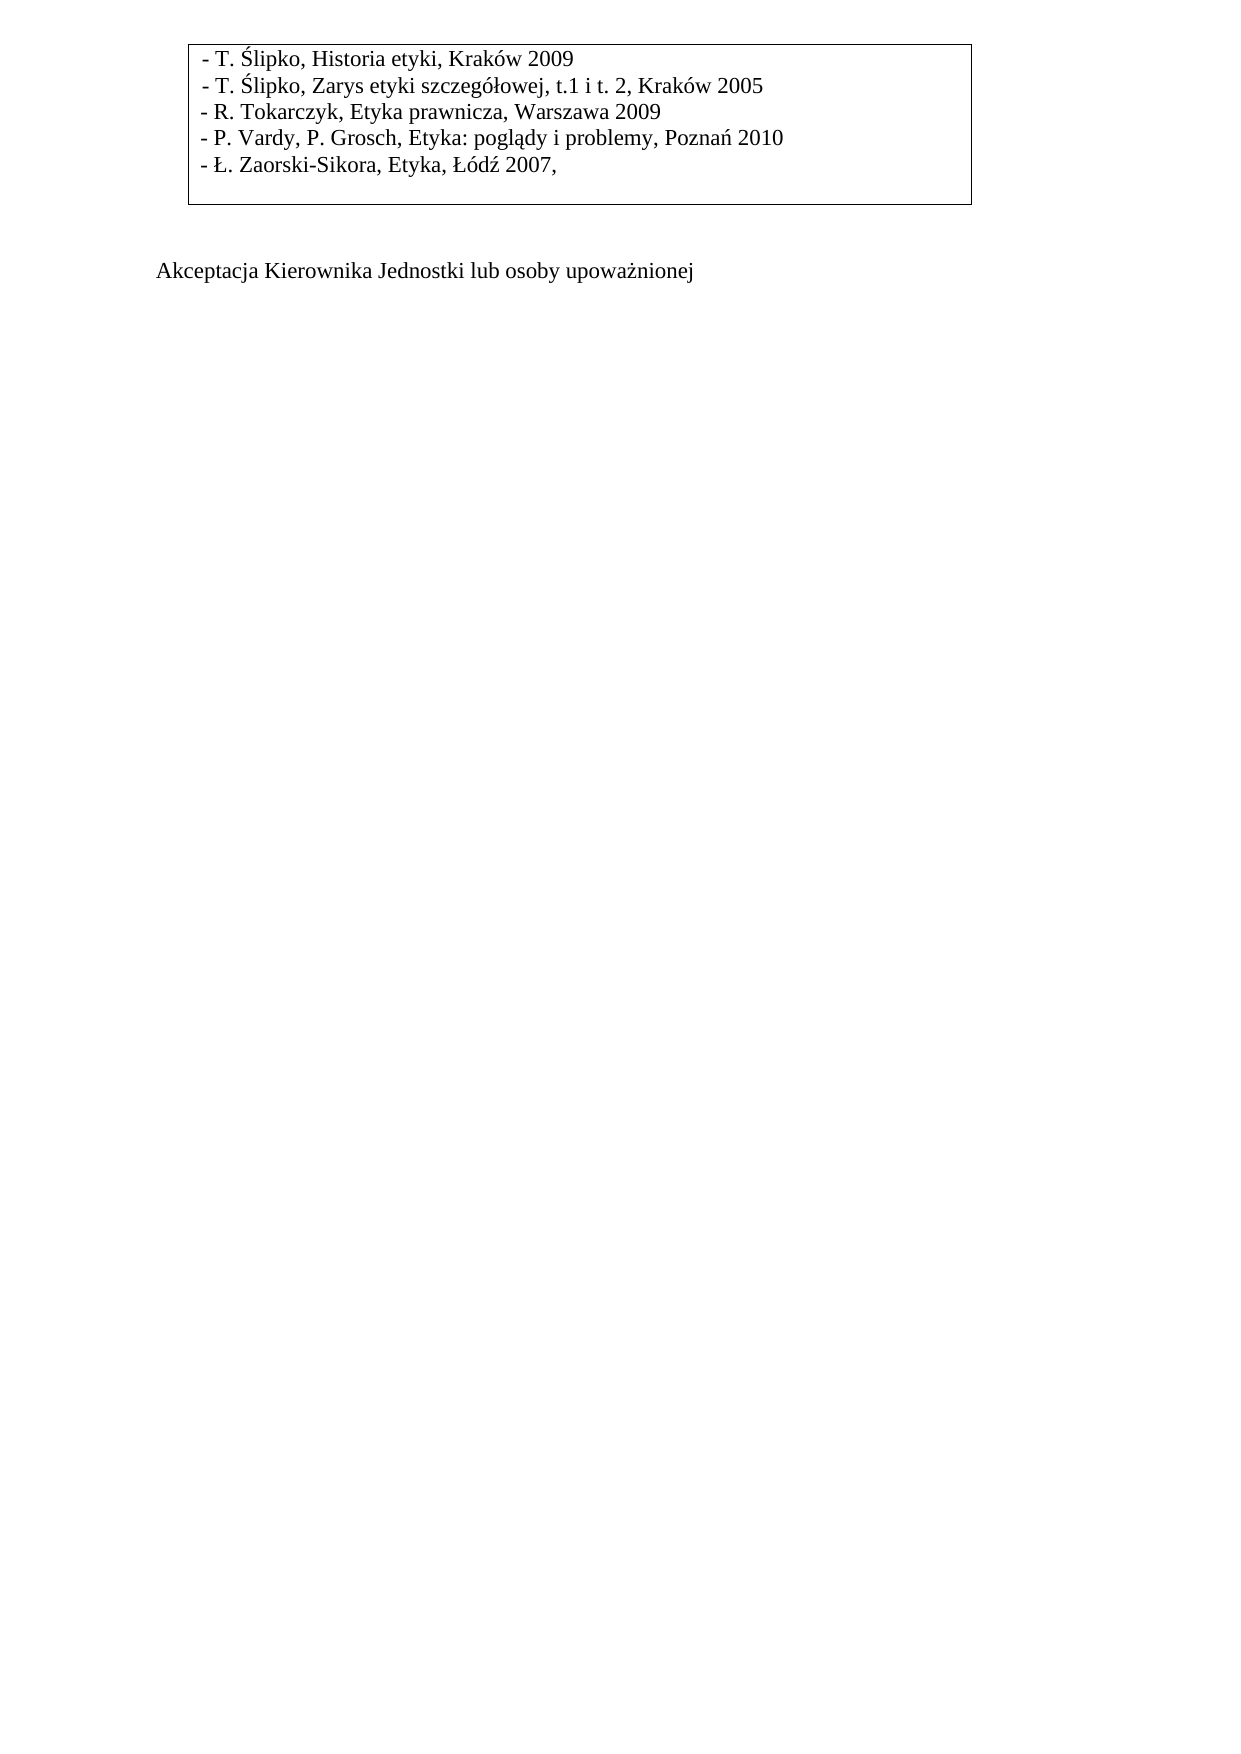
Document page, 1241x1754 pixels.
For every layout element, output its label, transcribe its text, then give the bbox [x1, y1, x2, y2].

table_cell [189, 45, 971, 203]
text Akceptacja Kierownika Jednostki lub osoby upoważnionej [156, 257, 1122, 284]
